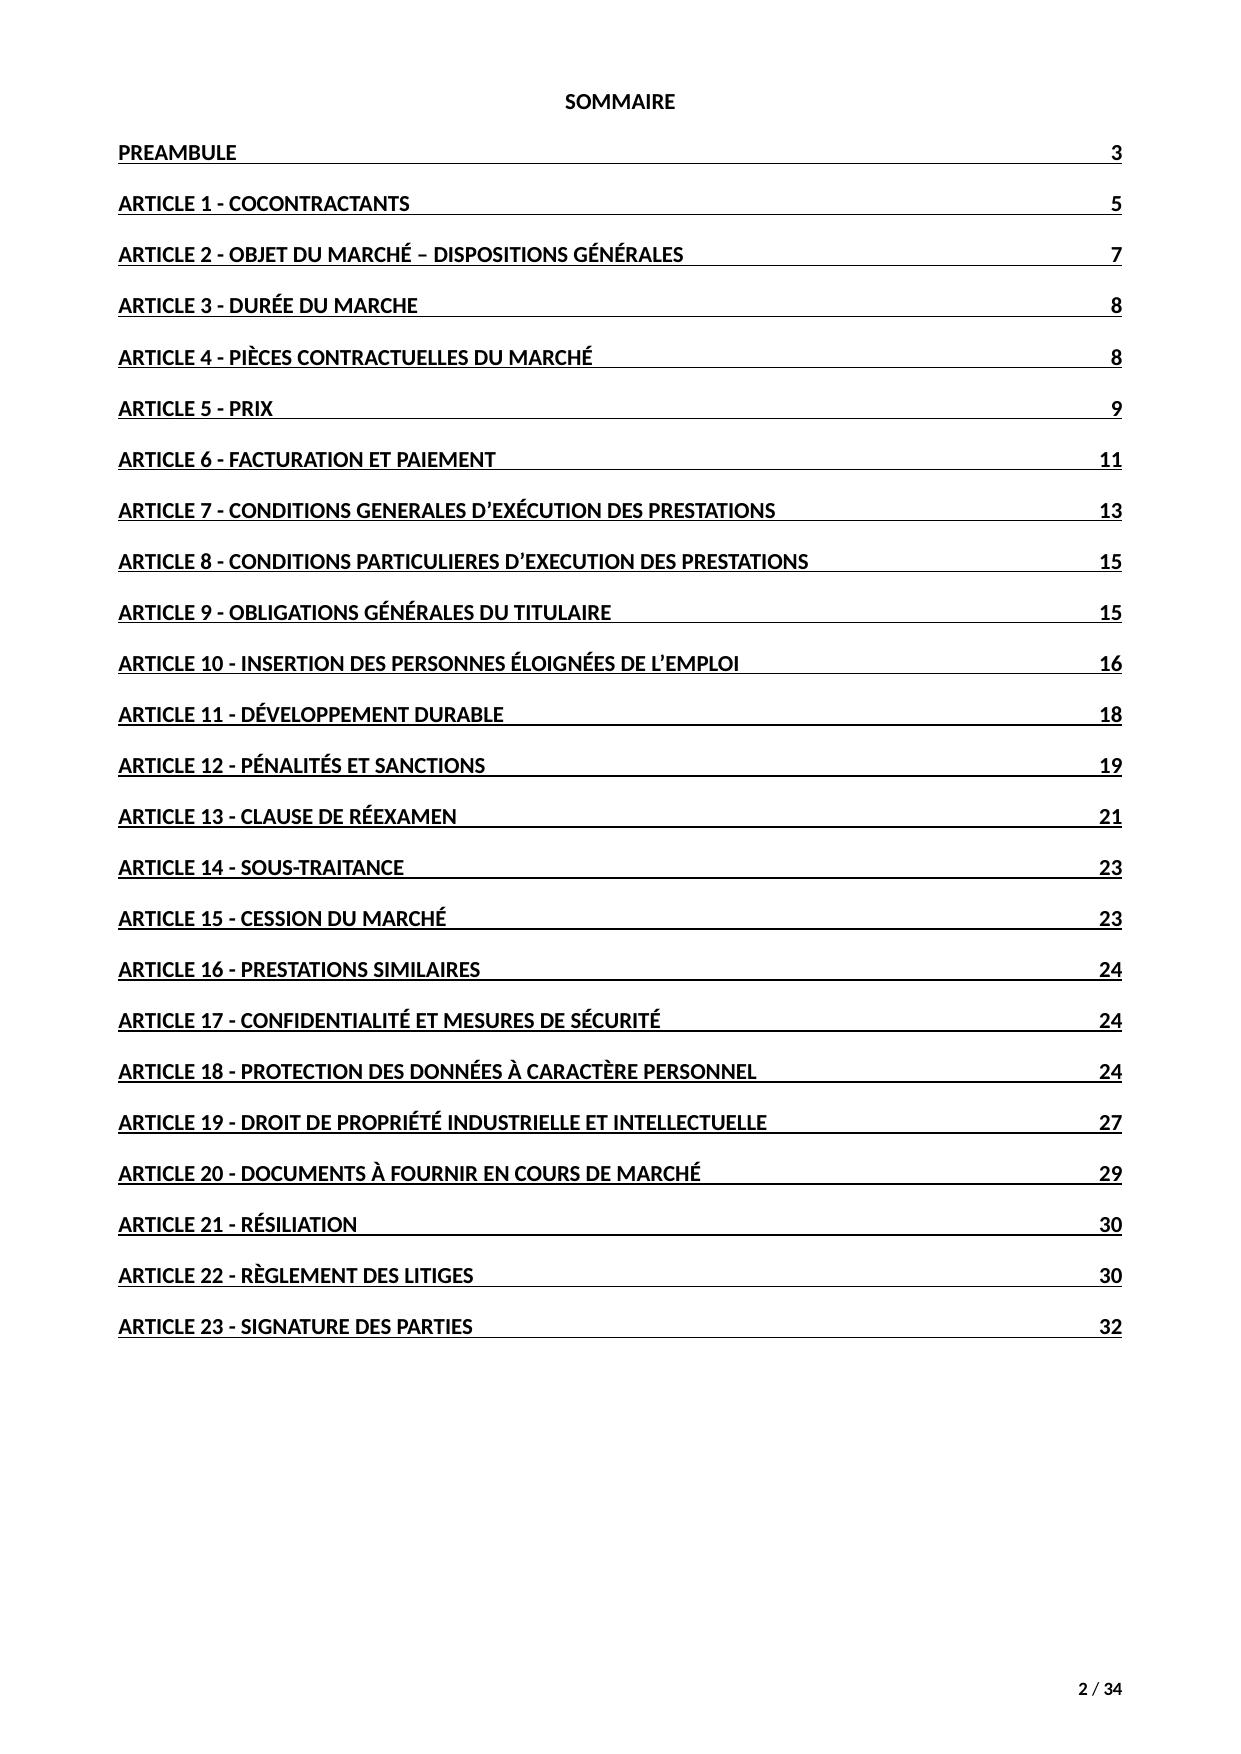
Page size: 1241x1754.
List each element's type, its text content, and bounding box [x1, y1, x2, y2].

text ARTICLE 13 - CLAUSE DE RÉEXAMEN 21 [118, 802, 1122, 826]
text ARTICLE 8 - CONDITIONS PARTICULIERES D’EXECUTION DES PRESTATIONS 15 [118, 547, 1122, 571]
text ARTICLE 12 - PÉNALITÉS ET SANCTIONS 19 [118, 751, 1122, 775]
text ARTICLE 11 - DÉVELOPPEMENT DURABLE 18 [118, 700, 1122, 724]
text ARTICLE 4 - PIÈCES CONTRACTUELLES DU MARCHÉ 8 [118, 343, 1122, 367]
text ARTICLE 14 - SOUS-TRAITANCE 23 [118, 853, 1122, 877]
text ARTICLE 7 - CONDITIONS GENERALES D’EXÉCUTION DES PRESTATIONS 13 [118, 496, 1122, 520]
text ARTICLE 9 - OBLIGATIONS GÉNÉRALES DU TITULAIRE 15 [118, 598, 1122, 622]
text ARTICLE 6 - FACTURATION ET PAIEMENT 11 [118, 445, 1122, 469]
text ARTICLE 16 - PRESTATIONS SIMILAIRES 24 [118, 955, 1122, 979]
text ARTICLE 17 - CONFIDENTIALITÉ ET MESURES DE SÉCURITÉ 24 [118, 1006, 1122, 1030]
text ARTICLE 2 - OBJET DU MARCHÉ – DISPOSITIONS GÉNÉRALES 7 [118, 241, 1122, 265]
text ARTICLE 22 - RÈGLEMENT DES LITIGES 30 [118, 1261, 1122, 1286]
text ARTICLE 18 - PROTECTION DES DONNÉES À CARACTÈRE PERSONNEL 24 [118, 1057, 1122, 1081]
text ARTICLE 3 - DURÉE DU MARCHE 8 [118, 292, 1122, 316]
text ARTICLE 1 - COCONTRACTANTS 5 [118, 189, 1122, 214]
text SOMMAIRE [118, 87, 1122, 116]
text ARTICLE 15 - CESSION DU MARCHÉ 23 [118, 904, 1122, 928]
text ARTICLE 10 - INSERTION DES PERSONNES ÉLOIGNÉES DE L’EMPLOI 16 [118, 649, 1122, 673]
text ARTICLE 5 - PRIX 9 [118, 394, 1122, 418]
text ARTICLE 21 - RÉSILIATION 30 [118, 1210, 1122, 1234]
text ARTICLE 19 - DROIT DE PROPRIÉTÉ INDUSTRIELLE ET INTELLECTUELLE 27 [118, 1108, 1122, 1132]
text PREAMBULE 3 [118, 138, 1122, 163]
text ARTICLE 20 - DOCUMENTS À FOURNIR EN COURS DE MARCHÉ 29 [118, 1159, 1122, 1183]
text ARTICLE 23 - SIGNATURE DES PARTIES 32 [118, 1312, 1122, 1337]
